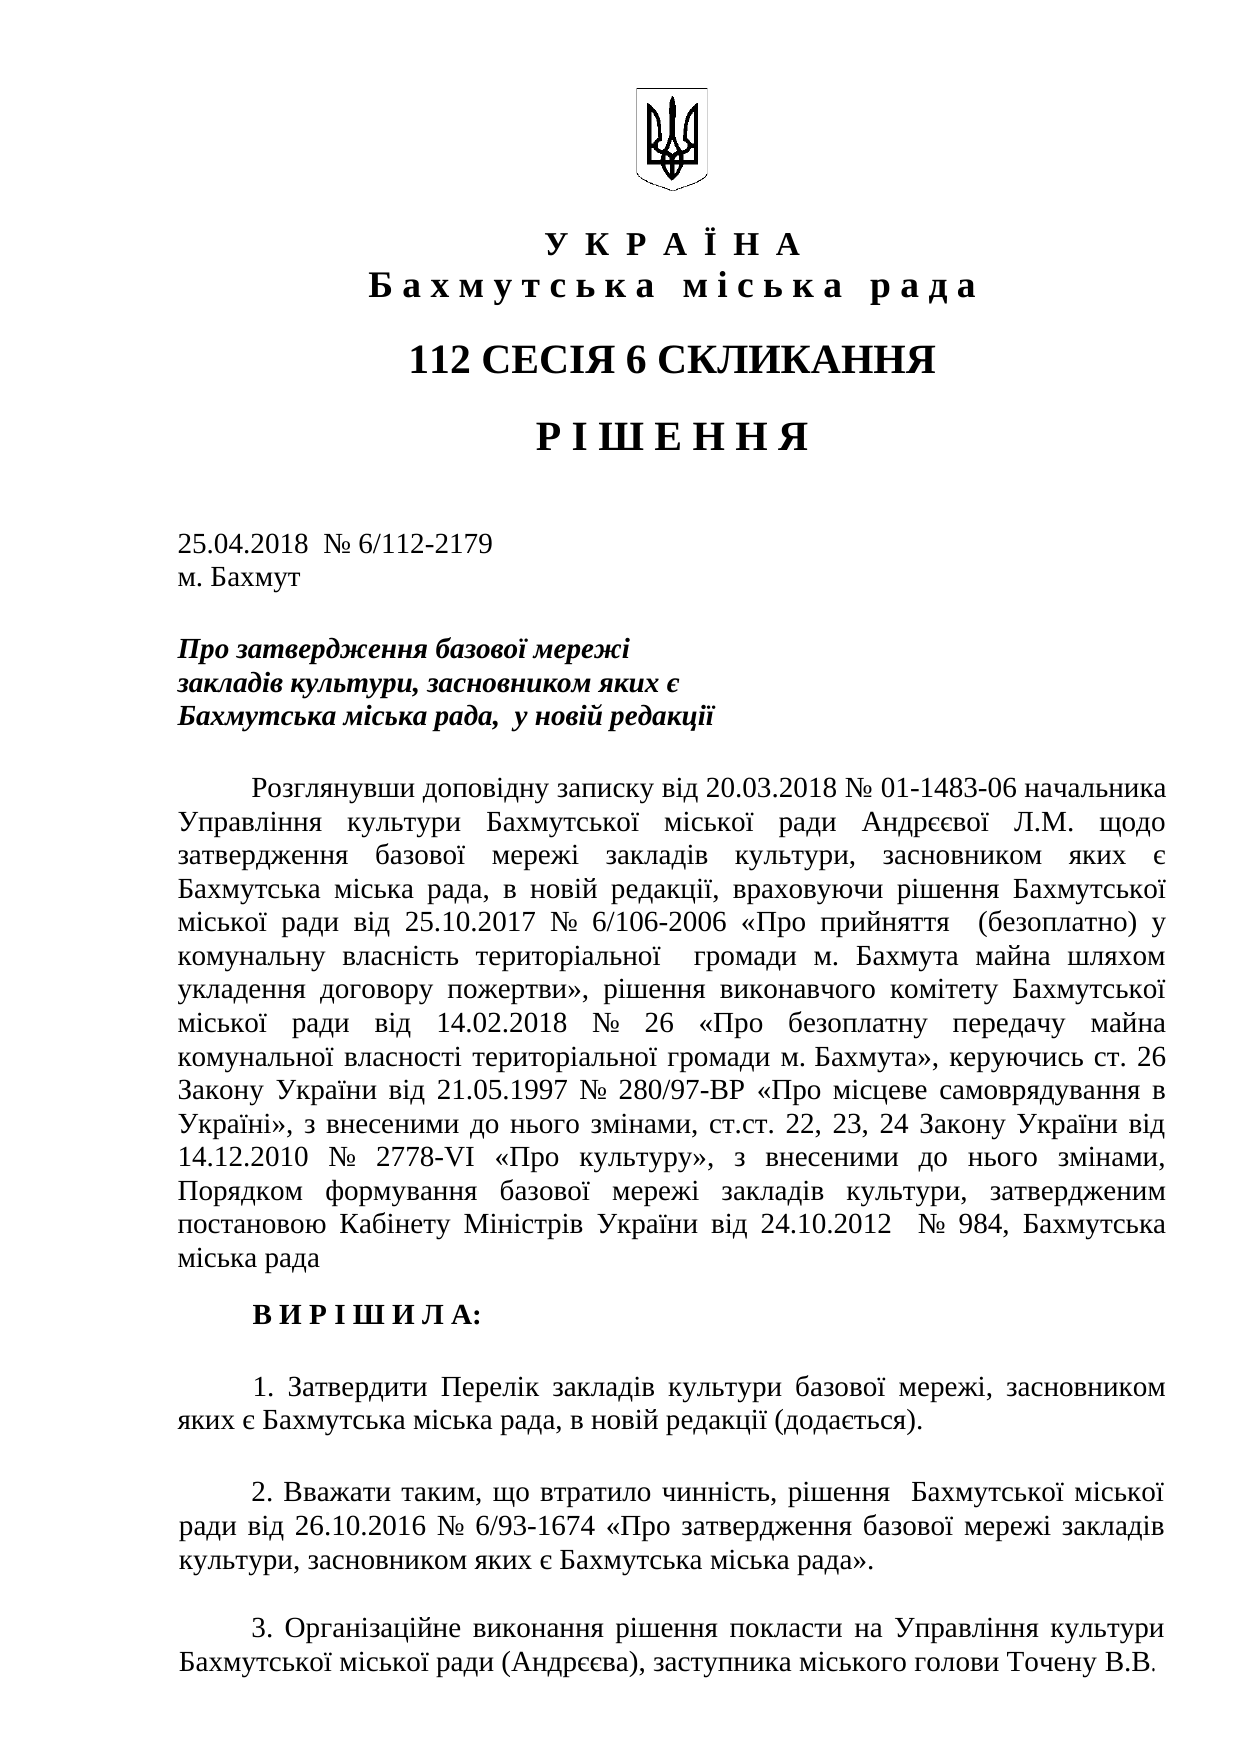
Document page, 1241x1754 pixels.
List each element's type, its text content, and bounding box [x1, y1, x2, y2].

text закладів культури, засновником яких є [177, 665, 1167, 698]
picture [636, 88, 708, 191]
text Про затвердження базової мережі [177, 631, 1167, 665]
text В И Р І Ш И Л А: [177, 1297, 1167, 1331]
text 1. Затвердити Перелік закладів культури базової мережі, засновником яких є Бахмутська міська рада, в новій редакції (додається). [177, 1369, 1167, 1436]
text У К Р А Ї Н А [177, 224, 1167, 262]
text Бахмутська міська рада, у новій редакції [177, 698, 1167, 732]
text 3. Організаційне виконання рішення покласти на Управління культури Бахмутської міської ради (Андрєєва), заступника міського голови Точену В.В. [179, 1610, 1166, 1678]
text Р I Ш Е Н Н Я [177, 411, 1167, 459]
text Розглянувши доповідну записку від 20.03.2018 № 01-1483-06 начальника Управління культури Бахмутської міської ради Андрєєвої Л.М. щодо затвердження базової мережі закладів культури, засновником яких є Бахмутська міська рада, в новій редакції, враховуючи рішення Бахмутської міської ради від 25.10.2017 № 6/106-2006 «Про прийняття (безоплатно) у комунальну власність територіальної громади м. Бахмута майна шляхом укладення договору пожертви», рішення виконавчого комітету Бахмутської міської ради від 14.02.2018 № 26 «Про безоплатну передачу майна комунальної власності територіальної громади м. Бахмута», керуючись ст. 26 Закону України від 21.05.1997 № 280/97-ВР «Про місцеве самоврядування в Україні», з внесеними до нього змінами, ст.ст. 22, 23, 24 Закону України від 14.12.2010 № 2778-VI «Про культуру», з внесеними до нього змінами, Порядком формування базової мережі закладів культури, затвердженим постановою Кабінету Міністрів України від 24.10.2012 № 984, Бахмутська міська рада [177, 770, 1167, 1273]
text 2. Вважати таким, що втратило чинність, рішення Бахмутської міської ради від 26.10.2016 № 6/93-1674 «Про затвердження базової мережі закладів культури, засновником яких є Бахмутська міська рада». [179, 1474, 1166, 1576]
text м. Бахмут [177, 559, 1167, 593]
text 25.04.2018 № 6/112-2179 [177, 526, 1167, 559]
text Б а х м у т с ь к а м і с ь к а р а д а [177, 262, 1167, 306]
text 112 СЕСІЯ 6 СКЛИКАННЯ [177, 334, 1167, 382]
